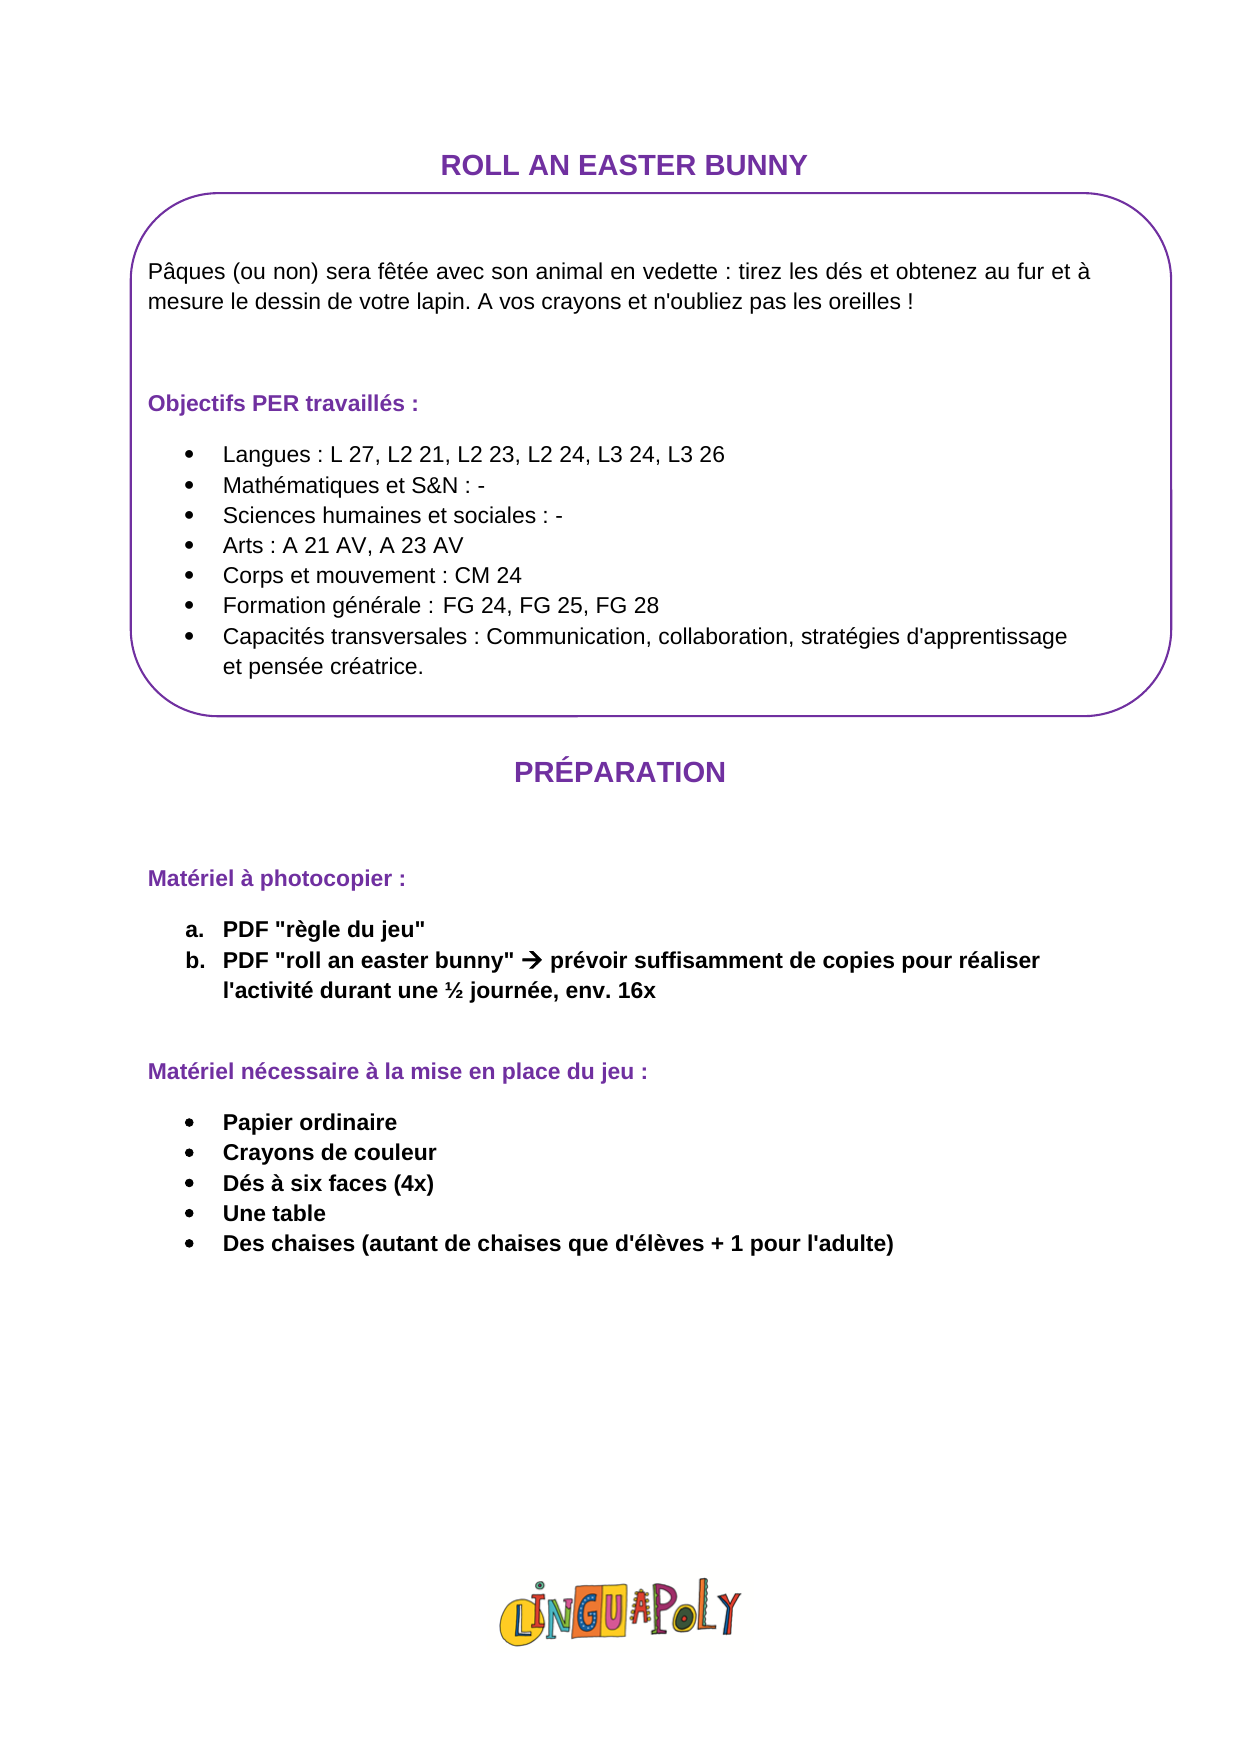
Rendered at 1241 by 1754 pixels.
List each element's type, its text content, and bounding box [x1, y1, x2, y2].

list Dés à six faces (4x) [185, 1169, 1093, 1196]
text Objectifs PER travaillés : [148, 390, 1093, 417]
text PRÉPARATION [148, 755, 1093, 788]
list Sciences humaines et sociales : - [185, 502, 1093, 528]
list Crayons de couleur [185, 1139, 1093, 1166]
list Arts : A 21 AV, A 23 AV [185, 532, 1093, 558]
text Matériel à photocopier : [148, 865, 1093, 892]
list Une table [185, 1200, 1093, 1226]
list Papier ordinaire [185, 1109, 1093, 1135]
list PDF "roll an easter bunny" prévoir suffisamment de copies pour réaliser l'activité durant une ½ journée, env. 16x [185, 947, 1093, 1003]
picture [486, 1568, 754, 1653]
list Des chaises (autant de chaises que d'élèves + 1 pour l'adulte) [185, 1230, 1093, 1256]
list Langues : L 27, L2 21, L2 23, L2 24, L3 24, L3 26 [185, 441, 1093, 468]
list Mathématiques et S&N : - [185, 472, 1093, 498]
list Corps et mouvement : CM 24 [185, 562, 1093, 588]
text Matériel nécessaire à la mise en place du jeu : [148, 1058, 1093, 1084]
list PDF "règle du jeu" [185, 916, 1093, 943]
text Pâques (ou non) sera fêtée avec son animal en vedette : tirez les dés et obtenez au fur et à mesure le dessin de votre lapin. A vos crayons et n'oubliez pas les oreilles ! [148, 258, 1093, 314]
list Capacités transversales : Communication, collaboration, stratégies d'apprentissage et pensée créatrice. [185, 623, 1093, 679]
text ROLL AN EASTER BUNNY [148, 148, 1093, 181]
list Formation générale : FG 24, FG 25, FG 28 [185, 592, 1093, 619]
